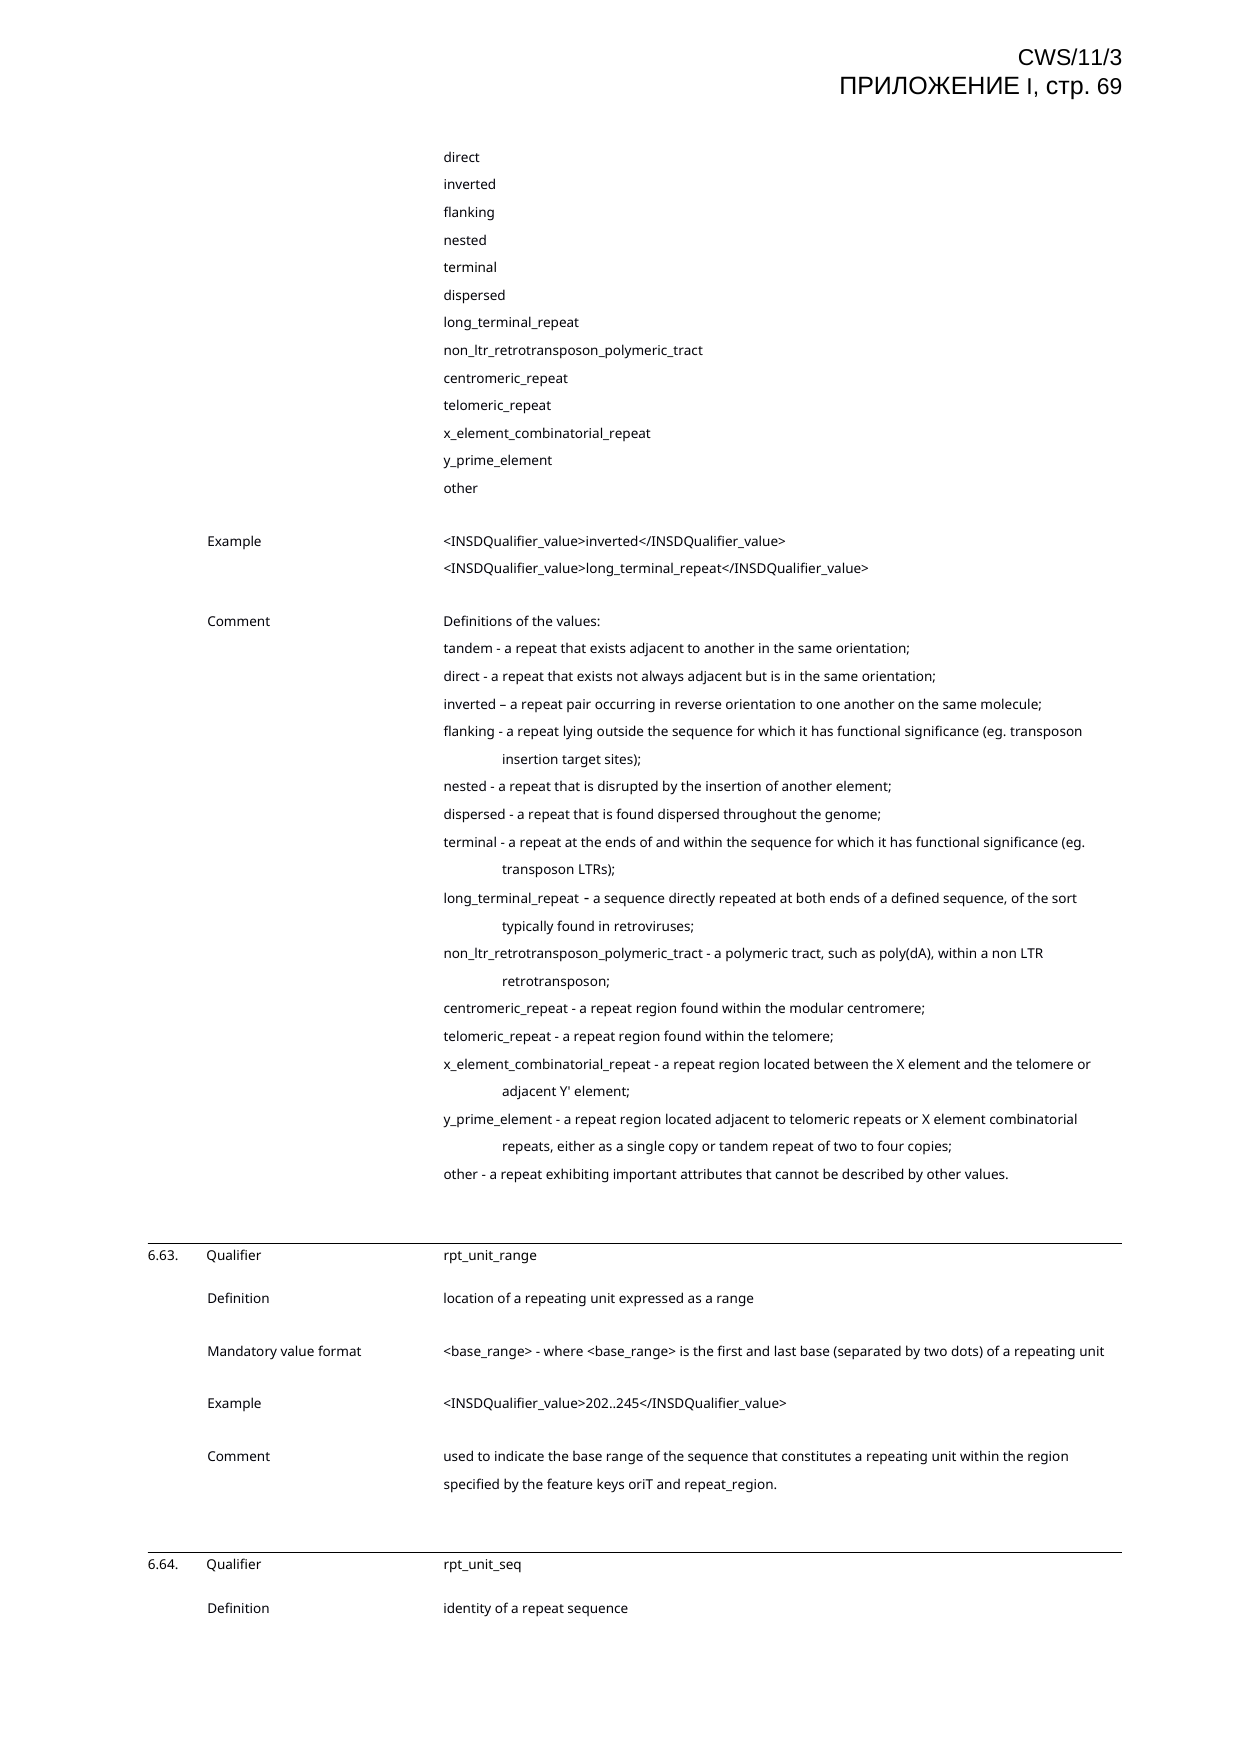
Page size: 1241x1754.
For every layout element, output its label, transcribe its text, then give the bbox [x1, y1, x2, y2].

text inverted [443, 175, 1122, 194]
text inverted – a repeat pair occurring in reverse orientation to one another on the same molecule; [443, 694, 1122, 713]
text y_prime_element [443, 451, 1122, 470]
text flanking [443, 203, 1122, 221]
text direct - a repeat that exists not always adjacent but is in the same orientation; [443, 667, 1122, 685]
text non_ltr_retrotransposon_polymeric_tract [443, 341, 1122, 359]
text telomeric_repeat - a repeat region found within the telomere; [443, 1027, 1122, 1045]
text Example <INSDQualifier_value>202..245</INSDQualifier_value> [207, 1394, 1122, 1413]
text direct [443, 148, 1122, 166]
text dispersed - a repeat that is found dispersed throughout the genome; [443, 805, 1122, 823]
text nested [443, 231, 1122, 249]
text Definition identity of a repeat sequence [207, 1599, 1122, 1617]
text Qualifier rpt_unit_range [148, 1244, 1122, 1264]
text y_prime_element - a repeat region located adjacent to telomeric repeats or X element combinatorial repeats, either as a single copy or tandem repeat of two to four copies; [443, 1110, 1122, 1156]
text nested - a repeat that is disrupted by the insertion of another element; [443, 777, 1122, 796]
text Mandatory value format <base_range> - where <base_range> is the first and last base (separated by two dots) of a repeating unit [207, 1342, 1122, 1360]
text terminal - a repeat at the ends of and within the sequence for which it has functional significance (eg. transposon LTRs); [443, 833, 1122, 879]
text Comment Definitions of the values: [207, 612, 1122, 630]
text x_element_combinatorial_repeat [443, 424, 1122, 442]
text x_element_combinatorial_repeat - a repeat region located between the X element and the telomere or adjacent Y' element; [443, 1054, 1122, 1101]
text centromeric_repeat [443, 368, 1122, 387]
text Comment used to indicate the base range of the sequence that constitutes a repeating unit within the region specified by the feature keys oriT and repeat_region. [207, 1447, 1122, 1493]
text telomeric_repeat [443, 396, 1122, 414]
text long_terminal_repeat - a sequence directly repeated at both ends of a defined sequence, of the sort typically found in retroviruses; [443, 888, 1122, 935]
text long_terminal_repeat [443, 313, 1122, 332]
text non_ltr_retrotransposon_polymeric_tract - a polymeric tract, such as poly(dA), within a non LTR retrotransposon; [443, 944, 1122, 990]
text other [443, 479, 1122, 497]
text centromeric_repeat - a repeat region found within the modular centromere; [443, 999, 1122, 1018]
text Example <INSDQualifier_value>inverted</INSDQualifier_value> <INSDQualifier_value>long_terminal_repeat</INSDQualifier_value> [207, 532, 1122, 578]
text other - a repeat exhibiting important attributes that cannot be described by other values. [443, 1165, 1122, 1183]
text tandem - a repeat that exists adjacent to another in the same orientation; [443, 639, 1122, 658]
text Definition location of a repeating unit expressed as a range [207, 1289, 1122, 1308]
text dispersed [443, 286, 1122, 304]
text Qualifier rpt_unit_seq [148, 1553, 1122, 1574]
text flanking - a repeat lying outside the sequence for which it has functional significance (eg. transposon insertion target sites); [443, 722, 1122, 768]
text terminal [443, 258, 1122, 277]
